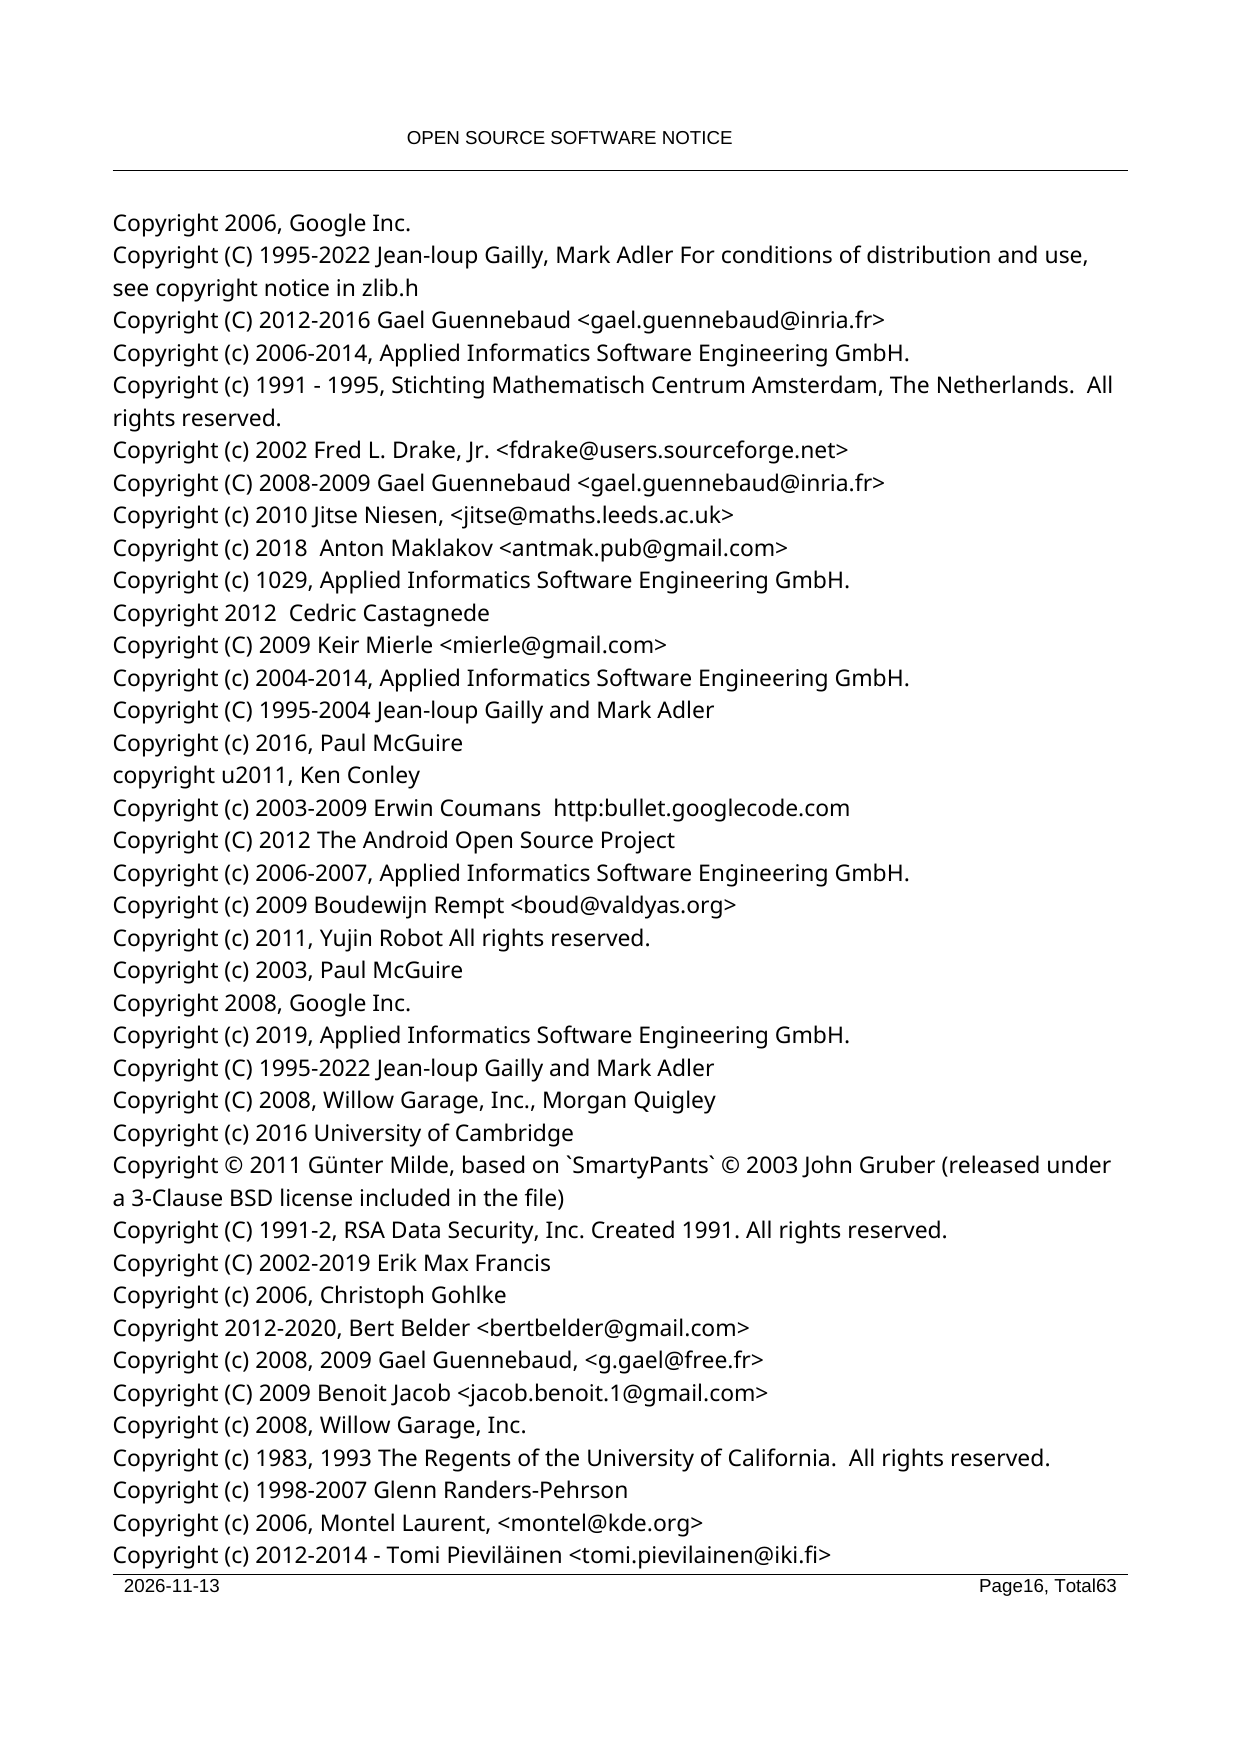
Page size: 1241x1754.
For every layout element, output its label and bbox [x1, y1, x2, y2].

text [112, 206, 1128, 1571]
